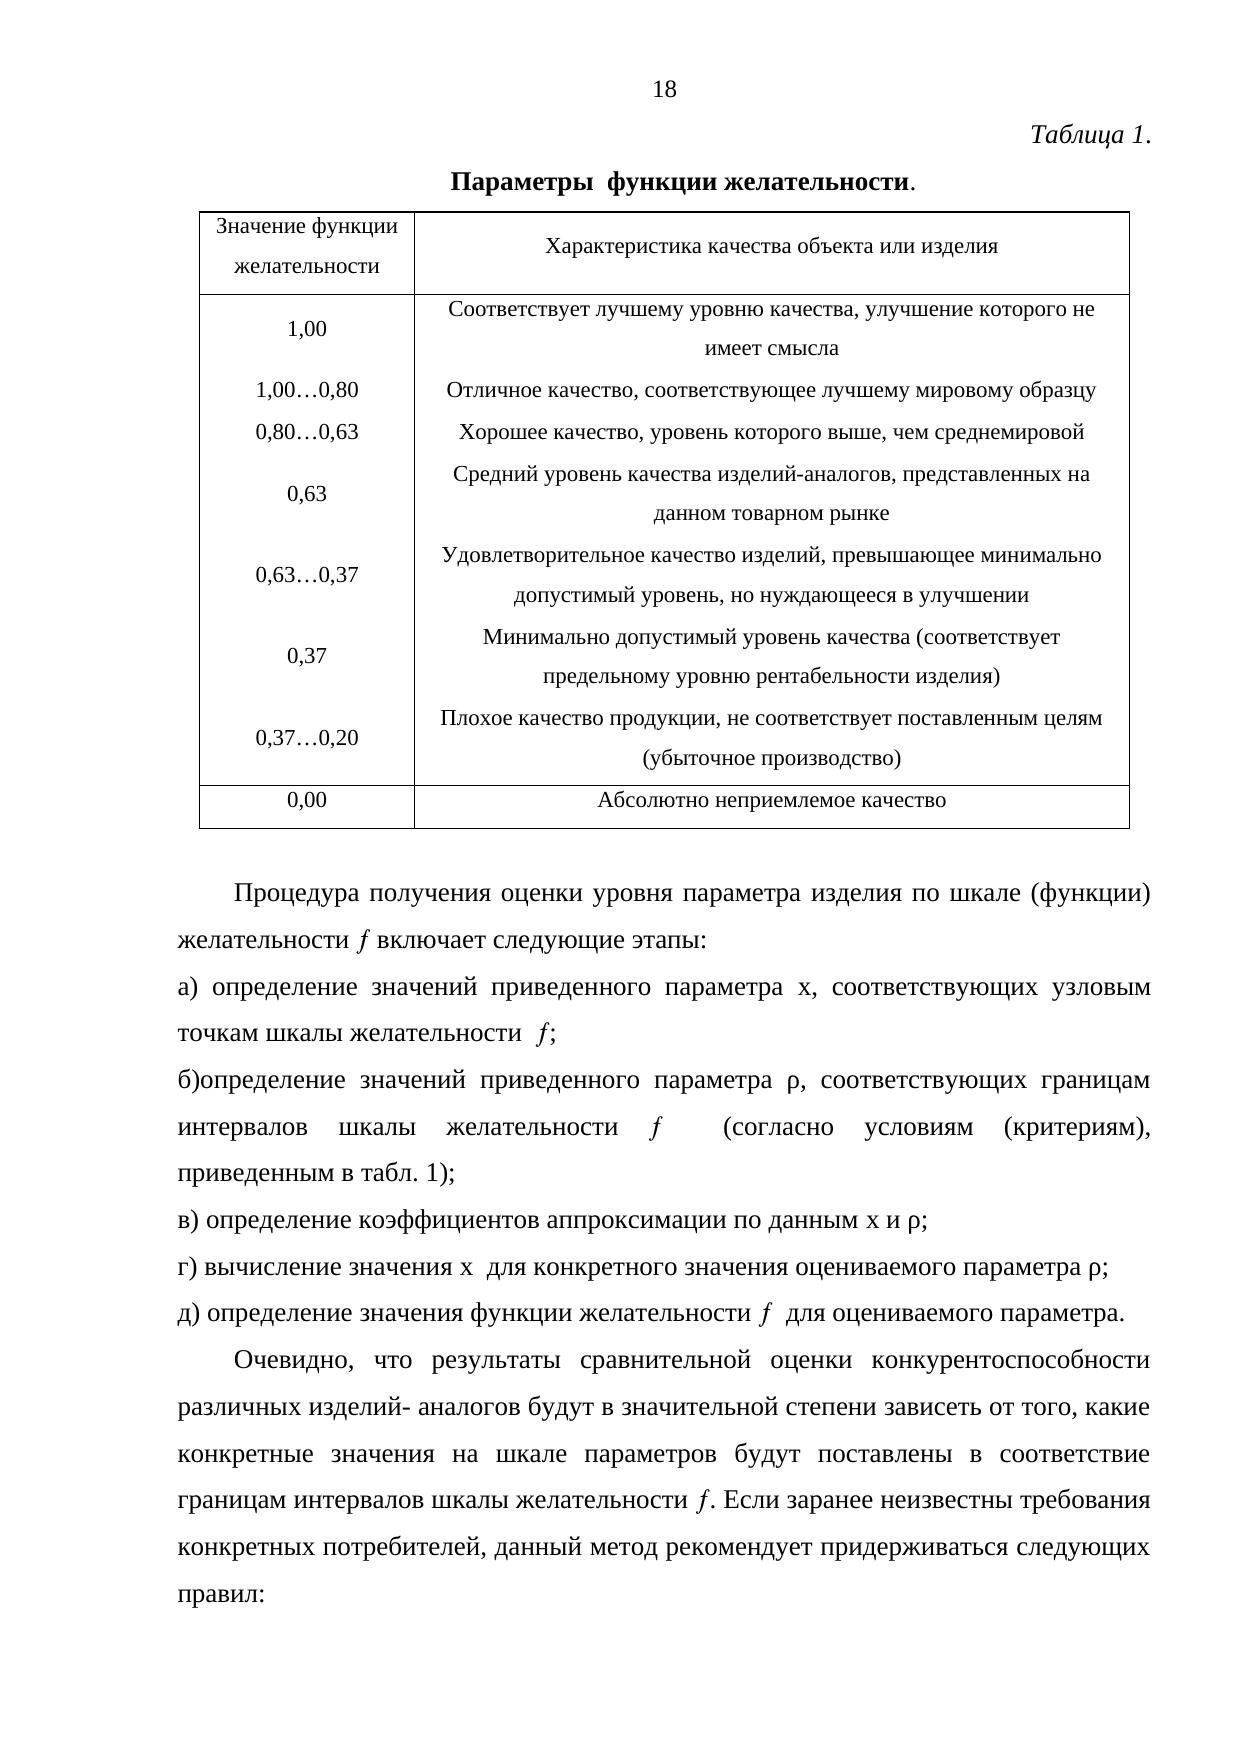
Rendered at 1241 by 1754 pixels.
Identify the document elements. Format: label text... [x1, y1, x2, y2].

table_cell Плохое качество продукции, не соответствует поставленным целям (убыточное производство) [415, 704, 1129, 785]
table_cell 0,63 [200, 460, 414, 541]
text а) определение значений приведенного параметра x, соответствующих узловым точкам шкалы желательности ; [177, 969, 1152, 1047]
table_cell 1,00 [200, 295, 414, 376]
text г) вычисление значения x для конкретного значения оцениваемого параметра ρ; [177, 1250, 1152, 1281]
table_cell Соответствует лучшему уровню качества, улучшение которого не имеет смысла [415, 295, 1129, 376]
table_cell Минимально допустимый уровень качества (соответствует предельному уровню рентабельности изделия) [415, 623, 1129, 704]
table_cell 0,37…0,20 [200, 704, 414, 785]
text Очевидно, что результаты сравнительной оценки конкурентоспособности различных изделий- аналогов будут в значительной степени зависеть от того, какие конкретные значения на шкале параметров будут поставлены в соответствие границам интервалов шкалы желательности . Если заранее неизвестны требования конкретных потребителей, данный метод рекомендует придерживаться следующих правил: [177, 1343, 1152, 1608]
table_cell 0,80…0,63 [200, 418, 414, 460]
table_cell 1,00…0,80 [200, 376, 414, 418]
table_header Характеристика качества объекта или изделия [415, 213, 1129, 294]
table_cell 0,37 [200, 623, 414, 704]
table_cell 0,63…0,37 [200, 541, 414, 623]
table_cell 0,00 [200, 786, 414, 828]
table_cell Средний уровень качества изделий-аналогов, представленных на данном товарном рынке [415, 460, 1129, 541]
text в) определение коэффициентов аппроксимации по данным x и ρ; [177, 1203, 1152, 1234]
text д) определение значения функции желательности для оцениваемого параметра. [177, 1297, 1152, 1328]
table_cell Хорошее качество, уровень которого выше, чем среднемировой [415, 418, 1129, 460]
table_cell Удовлетворительное качество изделий, превышающее минимально допустимый уровень, но нуждающееся в улучшении [415, 541, 1129, 623]
text Параметры функции желательности. [215, 165, 1152, 196]
table_header Значение функции желательности [200, 213, 414, 294]
table_cell Абсолютно неприемлемое качество [415, 786, 1129, 828]
table_cell Отличное качество, соответствующее лучшему мировому образцу [415, 376, 1129, 418]
text Таблица 1. [215, 118, 1152, 149]
text Процедура получения оценки уровня параметра изделия по шкале (функции) желательности включает следующие этапы: [177, 876, 1152, 954]
text б)определение значений приведенного параметра ρ, соответствующих границам интервалов шкалы желательности (согласно условиям (критериям), приведенным в табл. 1); [177, 1063, 1152, 1188]
